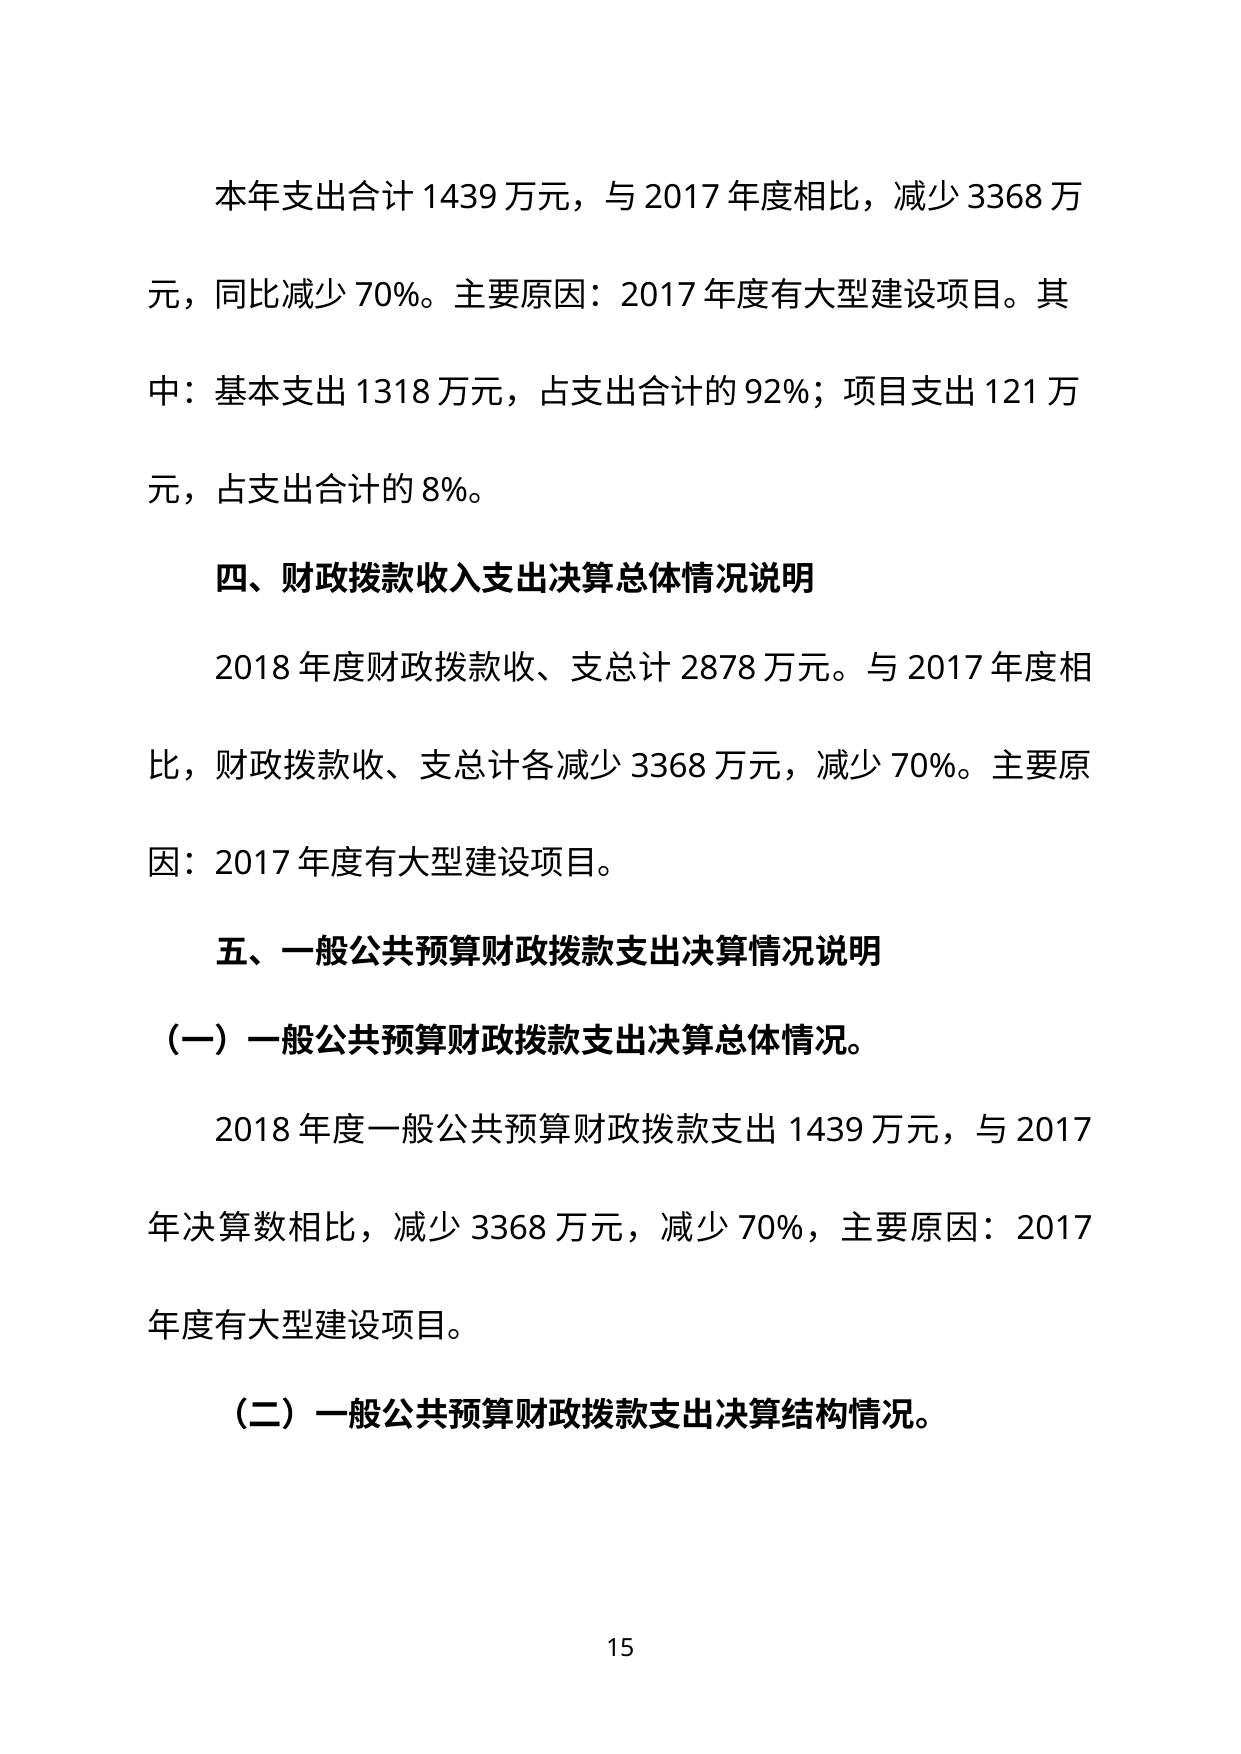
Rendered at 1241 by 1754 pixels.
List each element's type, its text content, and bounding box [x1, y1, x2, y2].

list 本年支出合计1439万元，与2017年度相比，减少3368万元，同比减少70%。主要原因：2017年度有大型建设项目。其中：基本支出1318万元，占支出合计的92%；项目支出121万元，占支出合计的8%。 [148, 162, 1092, 519]
list （一）一般公共预算财政拨款支出决算总体情况。 [148, 1006, 1092, 1071]
list 四、财政拨款收入支出决算总体情况说明 [148, 544, 1092, 609]
list 五、一般公共预算财政拨款支出决算情况说明 [148, 917, 1092, 982]
list 2018年度一般公共预算财政拨款支出1439万元，与2017年决算数相比，减少3368万元，减少70%，主要原因：2017年度有大型建设项目。 [148, 1095, 1092, 1355]
list 2018年度财政拨款收、支总计2878万元。与2017年度相比，财政拨款收、支总计各减少3368万元，减少70%。主要原因：2017年度有大型建设项目。 [148, 633, 1092, 893]
list （二）一般公共预算财政拨款支出决算结构情况。 [148, 1379, 1092, 1444]
